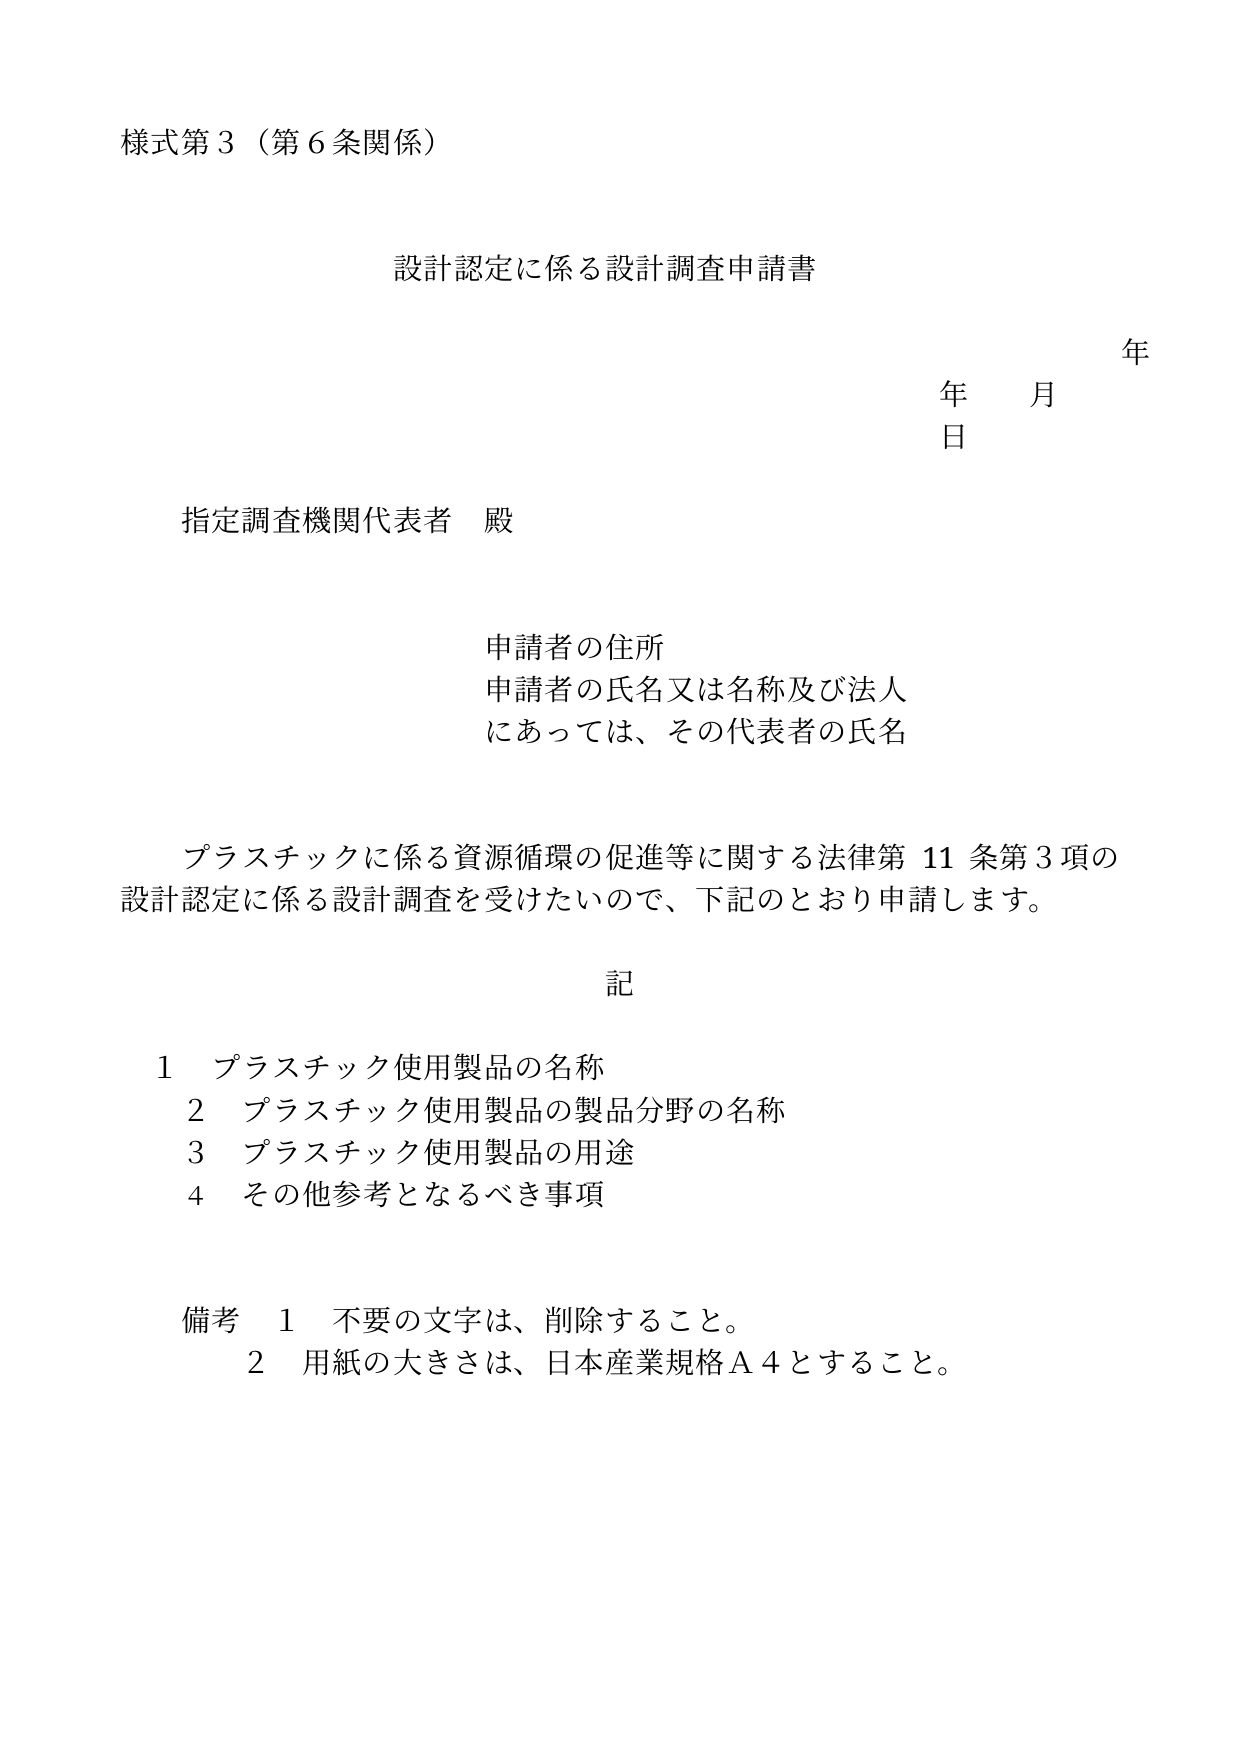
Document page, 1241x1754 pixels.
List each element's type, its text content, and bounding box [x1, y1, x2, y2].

text ２ プラスチック使用製品の製品分野の名称 [120, 1087, 1120, 1129]
text 設計認定に係る設計調査申請書 [120, 246, 1120, 288]
text 指定調査機関代表者 殿 [120, 498, 1120, 540]
text ２ 用紙の大きさは、日本産業規格Ａ４とすること。 [120, 1340, 1120, 1382]
text 備考 １ 不要の文字は、削除すること。 [120, 1298, 1120, 1340]
subtitle 記 [120, 961, 1120, 1003]
text 様式第３（第６条関係） [120, 119, 1120, 162]
text プラスチックに係る資源循環の促進等に関する法律第11条第３項の設計認定に係る設計調査を受けたいので、下記のとおり申請します。 [120, 835, 1120, 919]
text 年年 月 日 [909, 330, 1120, 456]
text ４ その他参考となるべき事項 [150, 1172, 1120, 1214]
text ３ プラスチック使用製品の用途 [120, 1129, 1120, 1172]
text 申請者の氏名又は名称及び法人 [120, 667, 1120, 709]
text 申請者の住所 [120, 624, 1120, 667]
text １ プラスチック使用製品の名称 [120, 1045, 1120, 1087]
text にあっては、その代表者の氏名 [120, 709, 1120, 751]
